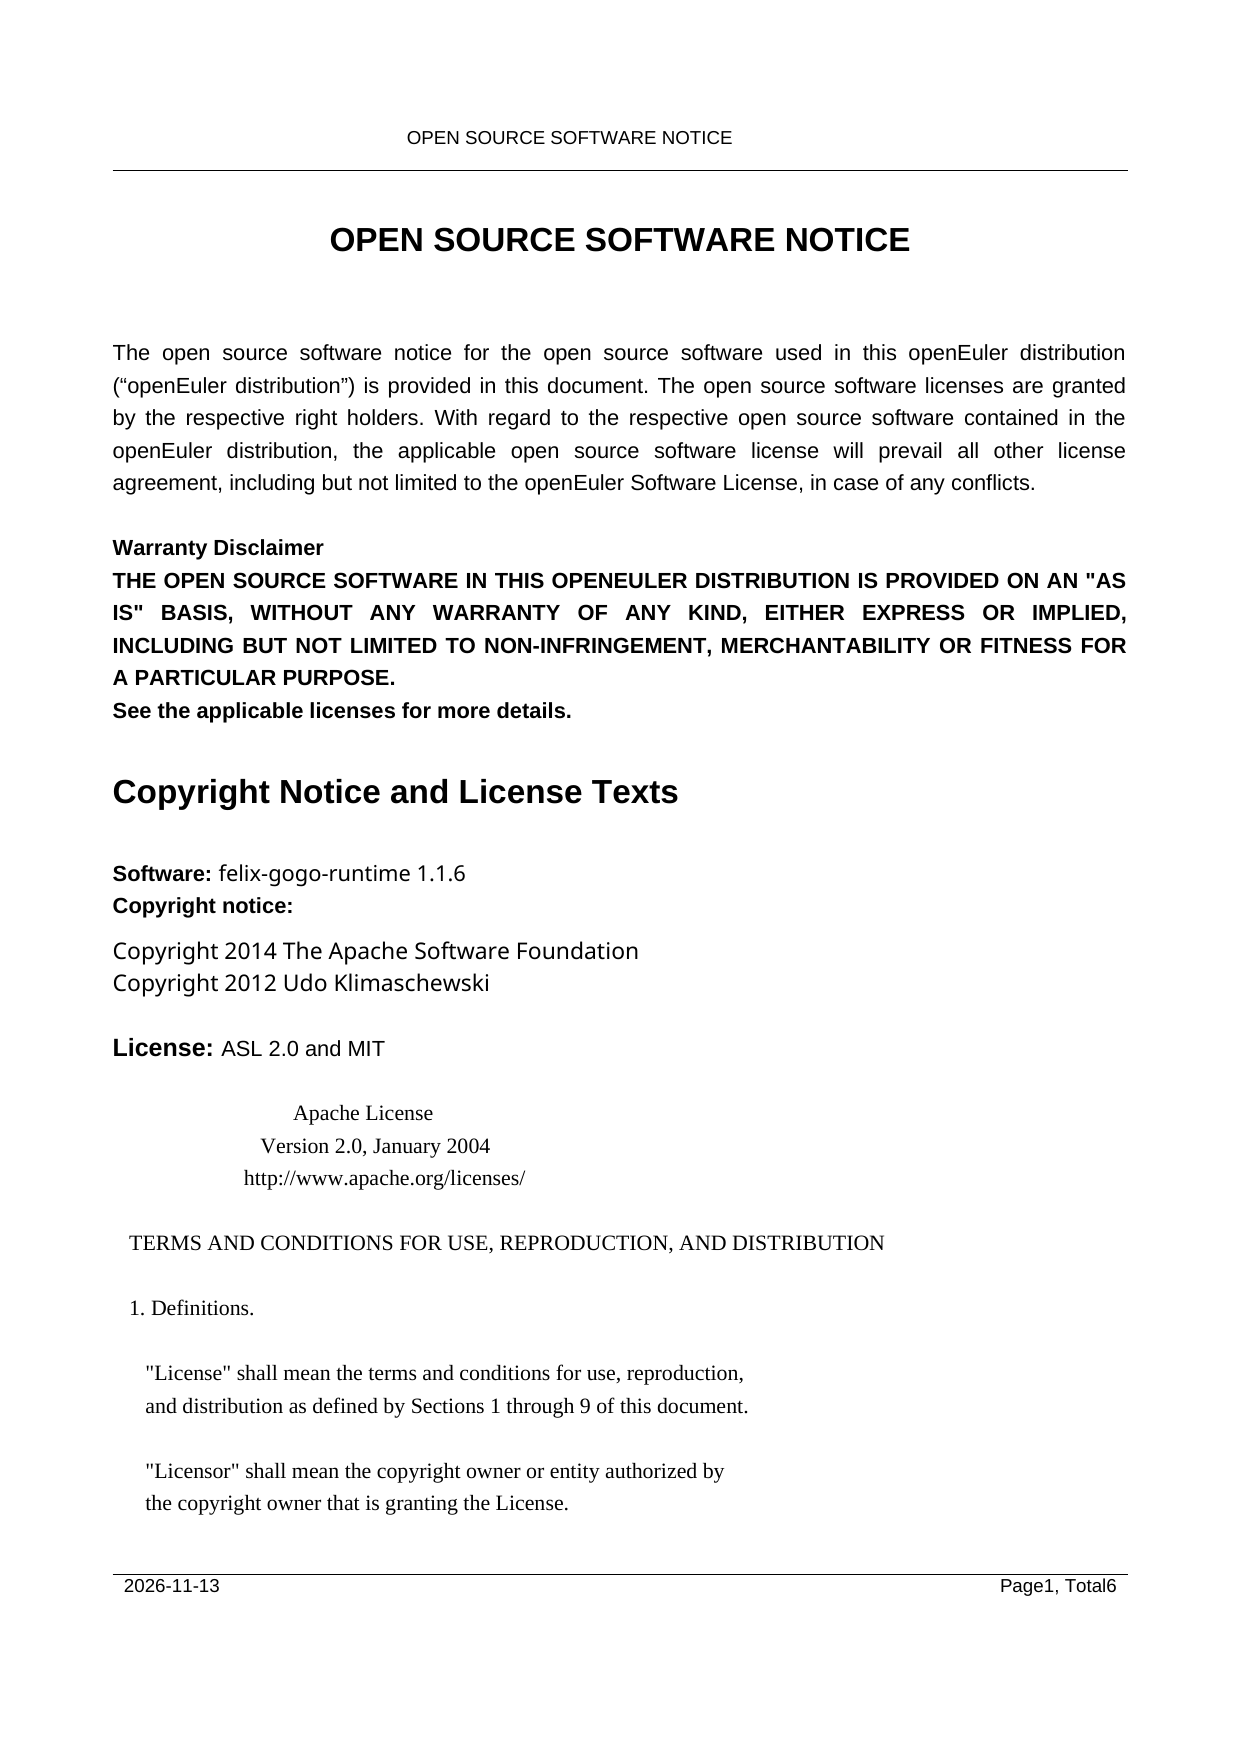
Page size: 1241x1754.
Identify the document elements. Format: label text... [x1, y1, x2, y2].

text Copyright Notice and License Texts [112, 759, 1128, 824]
text THE OPEN SOURCE SOFTWARE IN THIS OPENEULER DISTRIBUTION IS PROVIDED ON AN "AS IS" BASIS, WITHOUT ANY WARRANTY OF ANY KIND, EITHER EXPRESS OR IMPLIED, INCLUDING BUT NOT LIMITED TO NON-INFRINGEMENT, MERCHANTABILITY OR FITNESS FOR A PARTICULAR PURPOSE. See the applicable licenses for more details. [112, 564, 1128, 726]
text Copyright 2014 The Apache Software Foundation Copyright 2012 Udo Klimaschewski [112, 934, 1128, 1031]
text Copyright notice: [112, 889, 1128, 921]
text The open source software notice for the open source software used in this openEuler distribution (“openEuler distribution”) is provided in this document. The open source software licenses are granted by the respective right holders. With regard to the respective open source software contained in the openEuler distribution, the applicable open source software license will prevail all other license agreement, including but not limited to the openEuler Software License, in case of any conflicts. [112, 336, 1128, 499]
text OPEN SOURCE SOFTWARE NOTICE [112, 206, 1128, 271]
title Software: felix-gogo-runtime 1.1.6 [112, 856, 1128, 889]
text Warranty Disclaimer [112, 531, 1128, 564]
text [112, 1064, 1128, 1519]
text License: ASL 2.0 and MIT [112, 1031, 1128, 1064]
